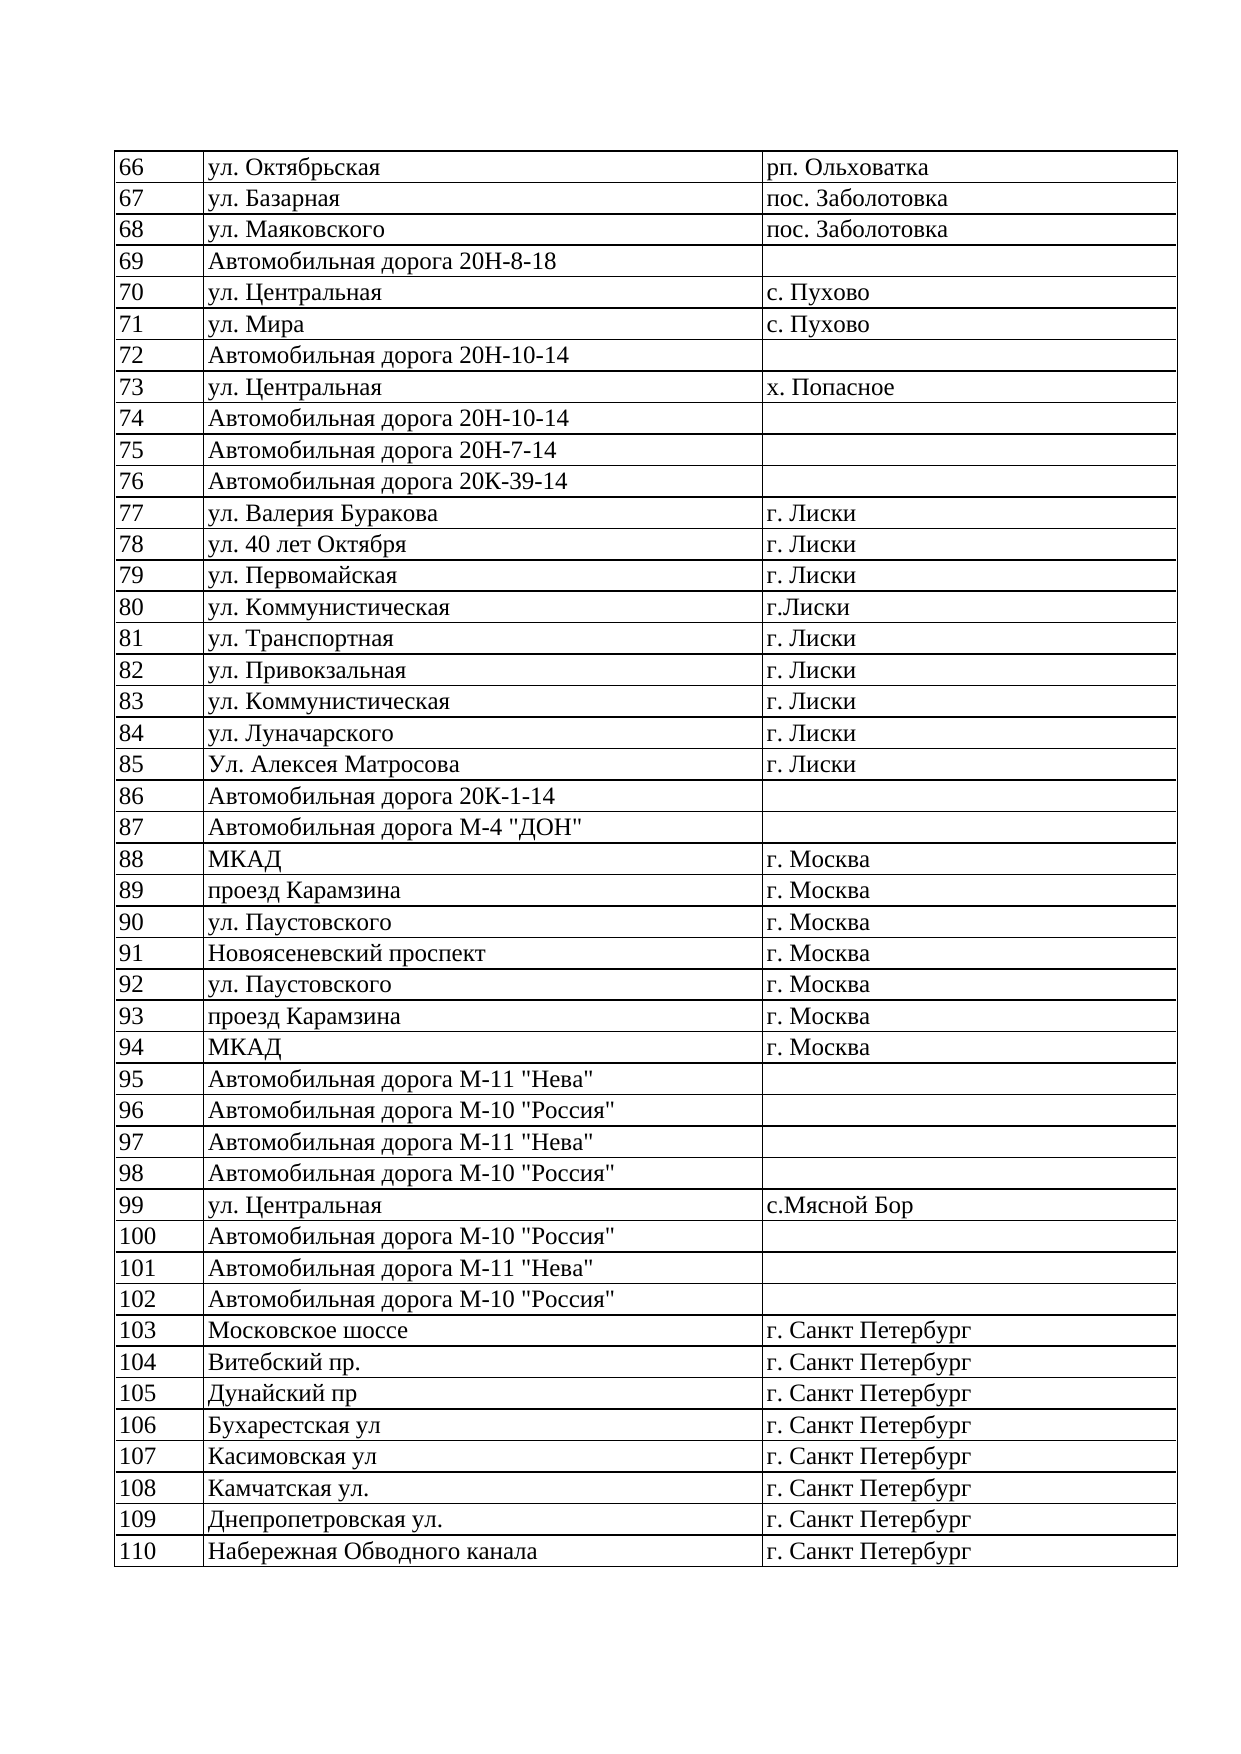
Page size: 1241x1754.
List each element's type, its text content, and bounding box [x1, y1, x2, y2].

table_cell 80 [115, 591, 203, 622]
table_cell г. Москва [763, 936, 1177, 968]
table_cell проезд Карамзина [204, 1001, 762, 1031]
table_cell г. Москва [763, 842, 1177, 873]
table_cell Бухарестская ул [204, 1410, 762, 1440]
table_cell [763, 1125, 1177, 1157]
table_cell г. Санкт Петербург [763, 1408, 1177, 1440]
table_cell 110 [115, 1535, 203, 1566]
table_cell Автомобильная дорога 20К-1-14 [204, 781, 762, 811]
table_cell ул. Базарная [204, 183, 762, 213]
table_cell проезд Карамзина [204, 875, 762, 905]
table_cell [763, 465, 1177, 496]
table_cell ул. Валерия Буракова [204, 498, 762, 527]
table_cell Автомобильная дорога 20Н-10-14 [204, 340, 762, 370]
table_cell 88 [115, 843, 203, 873]
table_cell 73 [115, 371, 203, 402]
table_cell пос. Заболотовка [763, 181, 1177, 213]
table_cell 92 [115, 969, 203, 999]
table_cell г. Лиски [763, 528, 1177, 559]
table_cell ул. Октябрьская [204, 152, 762, 181]
table_cell рп. Ольховатка [763, 152, 1177, 181]
table_cell 97 [115, 1126, 203, 1157]
table_cell ул. Мира [204, 309, 762, 339]
table_cell ул. Паустовского [204, 970, 762, 999]
table_cell 107 [115, 1441, 203, 1471]
table_cell 89 [115, 875, 203, 905]
table_cell 98 [115, 1158, 203, 1188]
table_cell г. Москва [763, 905, 1177, 936]
table_cell Автомобильная дорога М-10 "Россия" [204, 1221, 762, 1251]
table_cell Касимовская ул [204, 1441, 762, 1471]
table_cell 78 [115, 529, 203, 559]
table_cell г. Санкт Петербург [763, 1440, 1177, 1471]
table_cell Автомобильная дорога М-10 "Россия" [204, 1158, 762, 1188]
table_cell г. Лиски [763, 716, 1177, 748]
table_cell Автомобильная дорога М-10 "Россия" [204, 1284, 762, 1314]
table_cell Автомобильная дорога М-10 "Россия" [204, 1095, 762, 1125]
table_cell 106 [115, 1409, 203, 1440]
table_cell 71 [115, 308, 203, 339]
table_cell 108 [115, 1472, 203, 1503]
table_cell 93 [115, 1000, 203, 1031]
table_cell [763, 339, 1177, 370]
table_cell ул. Первомайская [204, 561, 762, 590]
table_cell 82 [115, 654, 203, 685]
table_cell 86 [115, 780, 203, 811]
table_cell [763, 1157, 1177, 1188]
table_cell 104 [115, 1346, 203, 1377]
table_cell 105 [115, 1378, 203, 1408]
table_cell 90 [115, 906, 203, 936]
table_cell ул. Маяковского [204, 215, 762, 244]
table_cell ул. Центральная [204, 277, 762, 307]
table_cell 79 [115, 560, 203, 590]
table_cell 102 [115, 1284, 203, 1314]
table_cell 81 [115, 623, 203, 653]
table_cell ул. Коммунистическая [204, 686, 762, 716]
table_cell 91 [115, 938, 203, 968]
table_cell 72 [115, 340, 203, 370]
table_cell 100 [115, 1221, 203, 1251]
table_cell 101 [115, 1252, 203, 1282]
table_cell ул. 40 лет Октября [204, 529, 762, 559]
table_cell [763, 811, 1177, 842]
table_cell Автомобильная дорога 20Н-8-18 [204, 246, 762, 276]
table_cell г. Москва [763, 1031, 1177, 1062]
table_cell [763, 1283, 1177, 1314]
table_cell 68 [115, 214, 203, 244]
table_cell г. Лиски [763, 559, 1177, 590]
table_cell г. Москва [763, 968, 1177, 999]
table_cell [763, 1251, 1177, 1282]
table_cell Набережная Обводного канала [204, 1536, 762, 1566]
table_cell г. Лиски [763, 685, 1177, 716]
table_cell г. Санкт Петербург [763, 1503, 1177, 1534]
table_cell ул. Привокзальная [204, 655, 762, 685]
table_cell Автомобильная дорога 20Н-10-14 [204, 403, 762, 433]
table_cell г. Санкт Петербург [763, 1377, 1177, 1408]
table_cell пос. Заболотовка [763, 213, 1177, 244]
table_cell 85 [115, 749, 203, 779]
table_cell [763, 1094, 1177, 1125]
table_cell [763, 1062, 1177, 1094]
table_cell 99 [115, 1189, 203, 1219]
table_cell г. Лиски [763, 653, 1177, 685]
table_cell г.Лиски [763, 590, 1177, 622]
table_cell МКАД [204, 844, 762, 873]
table_cell с.Мясной Бор [763, 1188, 1177, 1219]
table_cell г. Санкт Петербург [763, 1471, 1177, 1503]
table_cell 83 [115, 686, 203, 716]
table_cell 96 [115, 1095, 203, 1125]
table_cell х. Попасное [763, 370, 1177, 402]
table_cell 77 [115, 497, 203, 527]
table_cell г. Лиски [763, 496, 1177, 527]
table_cell 84 [115, 717, 203, 748]
table_cell ул. Центральная [204, 372, 762, 402]
table_cell Новоясеневский проспект [204, 938, 762, 968]
table_cell 76 [115, 466, 203, 496]
table_cell 95 [115, 1063, 203, 1094]
table_cell г. Лиски [763, 622, 1177, 653]
table_cell [763, 433, 1177, 464]
table_cell Автомобильная дорога 20Н-7-14 [204, 435, 762, 464]
table_cell г. Санкт Петербург [763, 1345, 1177, 1377]
table_cell 109 [115, 1504, 203, 1534]
table_cell г. Москва [763, 874, 1177, 905]
table_cell с. Пухово [763, 276, 1177, 307]
table_cell Витебский пр. [204, 1347, 762, 1377]
table_cell [763, 244, 1177, 276]
table_cell Дунайский пр [204, 1378, 762, 1408]
table_cell Автомобильная дорога М-11 "Нева" [204, 1064, 762, 1094]
table_cell 75 [115, 434, 203, 464]
table_cell 66 [115, 152, 203, 181]
table_cell [763, 779, 1177, 811]
table_cell МКАД [204, 1032, 762, 1062]
table_cell г. Санкт Петербург [763, 1534, 1177, 1566]
table_cell 74 [115, 403, 203, 433]
table_cell 69 [115, 245, 203, 276]
table_cell ул. Коммунистическая [204, 592, 762, 622]
table_cell Камчатская ул. [204, 1473, 762, 1503]
table_cell 87 [115, 812, 203, 842]
table_cell ул. Транспортная [204, 623, 762, 653]
table_cell 94 [115, 1032, 203, 1062]
table_cell с. Пухово [763, 307, 1177, 339]
table_cell [763, 402, 1177, 433]
table_cell 70 [115, 277, 203, 307]
table_cell Автомобильная дорога 20К-39-14 [204, 466, 762, 496]
table_cell Автомобильная дорога М-4 "ДОН" [204, 812, 762, 842]
table_cell [763, 1220, 1177, 1251]
table_cell ул. Центральная [204, 1190, 762, 1219]
table_cell 67 [115, 183, 203, 213]
table_cell Ул. Алексея Матросова [204, 749, 762, 779]
table_cell ул. Луначарского [204, 718, 762, 748]
table_cell г. Санкт Петербург [763, 1314, 1177, 1345]
table_cell Автомобильная дорога М-11 "Нева" [204, 1127, 762, 1157]
table_cell г. Лиски [763, 748, 1177, 779]
table_cell 103 [115, 1315, 203, 1345]
table_cell г. Москва [763, 999, 1177, 1031]
table_cell Московское шоссе [204, 1316, 762, 1345]
table_cell Автомобильная дорога М-11 "Нева" [204, 1253, 762, 1282]
table_cell ул. Паустовского [204, 907, 762, 936]
table_cell Днепропетровская ул. [204, 1504, 762, 1534]
